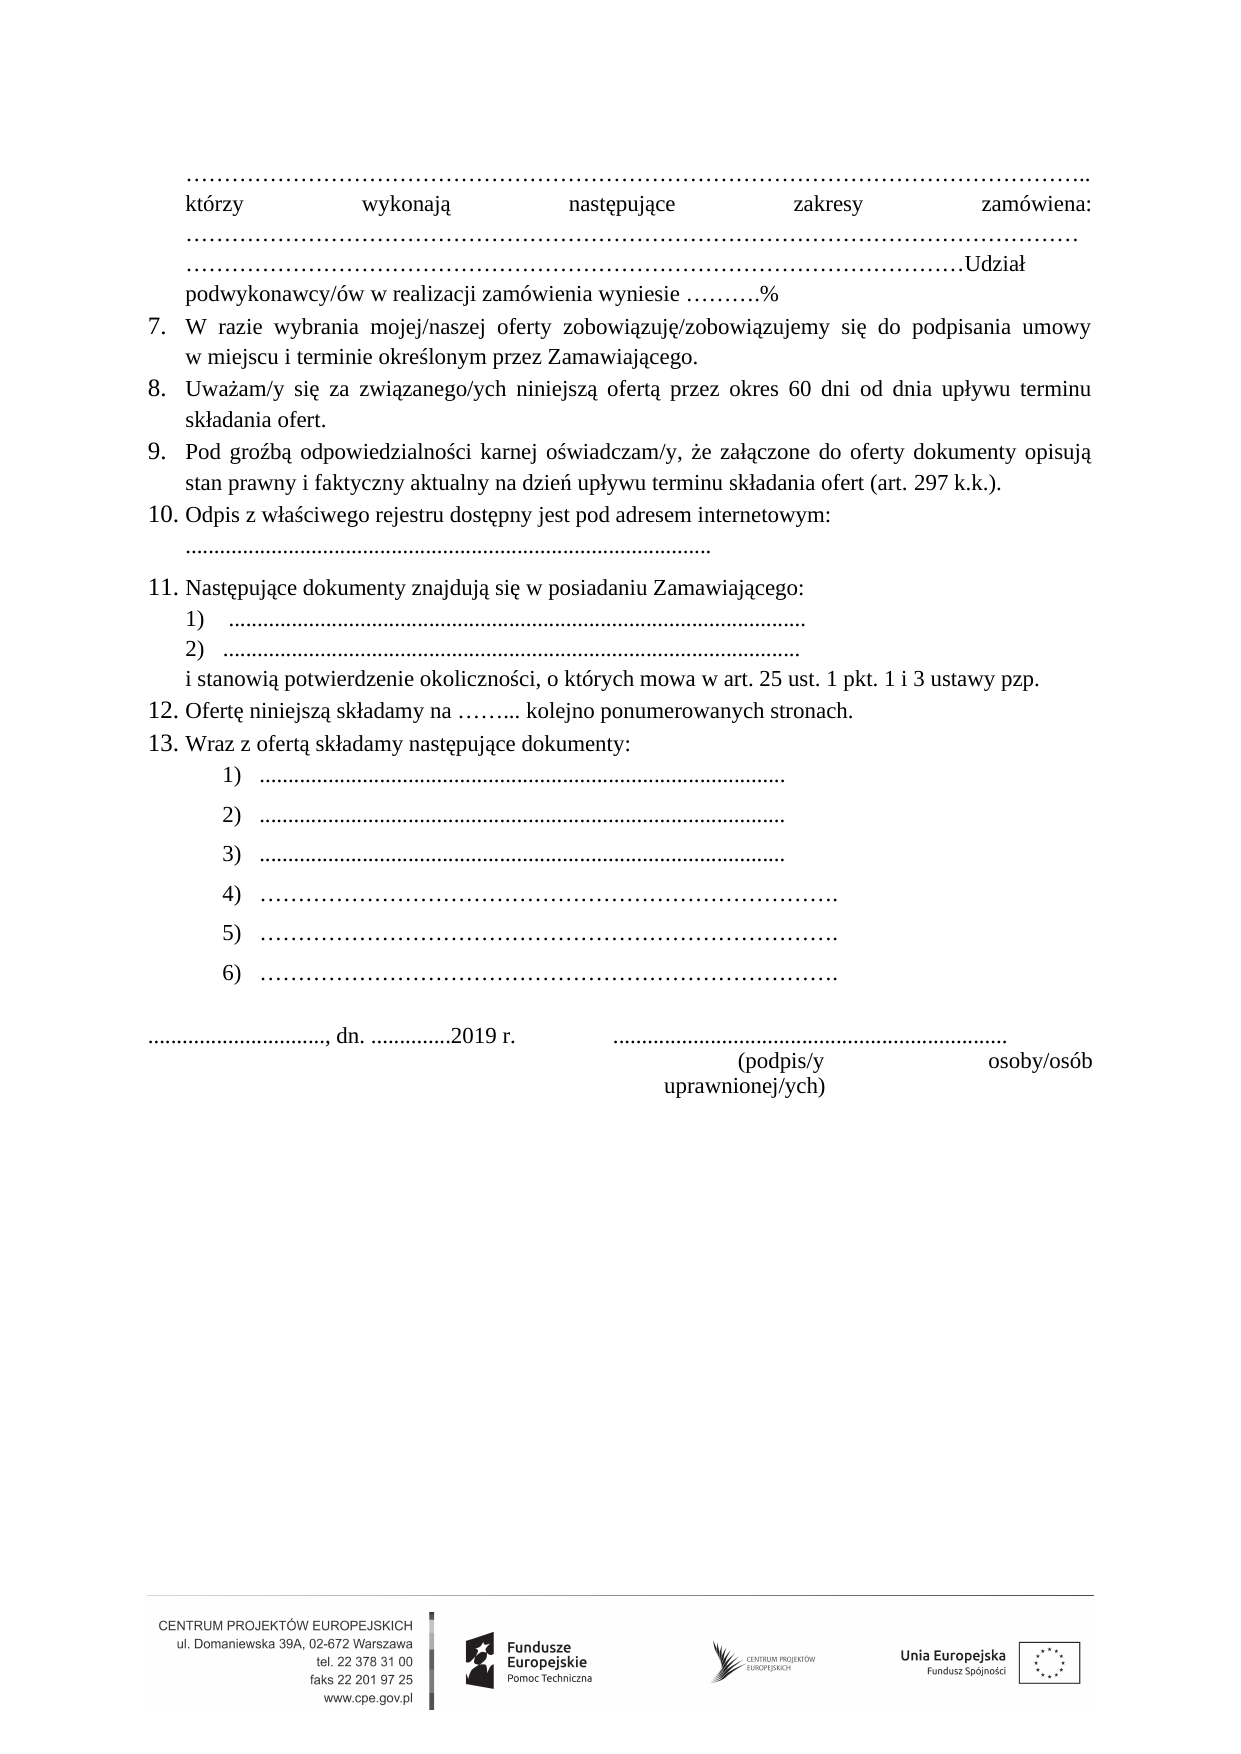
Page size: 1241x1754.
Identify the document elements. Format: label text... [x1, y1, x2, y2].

list Następujące dokumenty znajdują się w posiadaniu Zamawiającego: [148, 572, 1093, 600]
picture [147, 1595, 1094, 1710]
list Pod groźbą odpowiedzialności karnej oświadczam/y, że załączone do oferty dokumenty opisują stan prawny i faktyczny aktualny na dzień upływu terminu składania ofert (art. 297 k.k.). [148, 436, 1093, 495]
list …………………………………………………………………. [222, 959, 1093, 985]
list …………………………………………………………………. [222, 880, 1093, 906]
list ..................................................................................................... [185, 605, 1093, 631]
list ............................................................................................ [185, 532, 1093, 558]
text ..............................., dn. ..............2019 r. ..................................................................... [148, 1023, 1093, 1048]
list ..................................................................................................... [185, 635, 1093, 661]
list W razie wybrania mojej/naszej oferty zobowiązuję/zobowiązujemy się do podpisania umowy w miejscu i terminie określonym przez Zamawiającego. [148, 311, 1093, 370]
list Ofertę niniejszą składamy na ……... kolejno ponumerowanych stronach. [148, 695, 1093, 724]
text (podpis/y osoby/osób uprawnionej/ych) [664, 1048, 1093, 1098]
list Odpis z właściwego rejestru dostępny jest pod adresem internetowym: [148, 499, 1093, 528]
text i stanowią potwierdzenie okoliczności, o których mowa w art. 25 ust. 1 pkt. 1 i 3 ustawy pzp. [148, 665, 1093, 691]
list ............................................................................................ [222, 761, 1093, 788]
list Uważam/y się za związanego/ych niniejszą ofertą przez okres 60 dni od dnia upływu terminu składania ofert. [148, 373, 1093, 432]
list ............................................................................................ [222, 840, 1093, 867]
list ............................................................................................ [222, 801, 1093, 827]
list …………………………………………………………………. [222, 919, 1093, 946]
list Wraz z ofertą składamy następujące dokumenty: [148, 728, 1093, 757]
